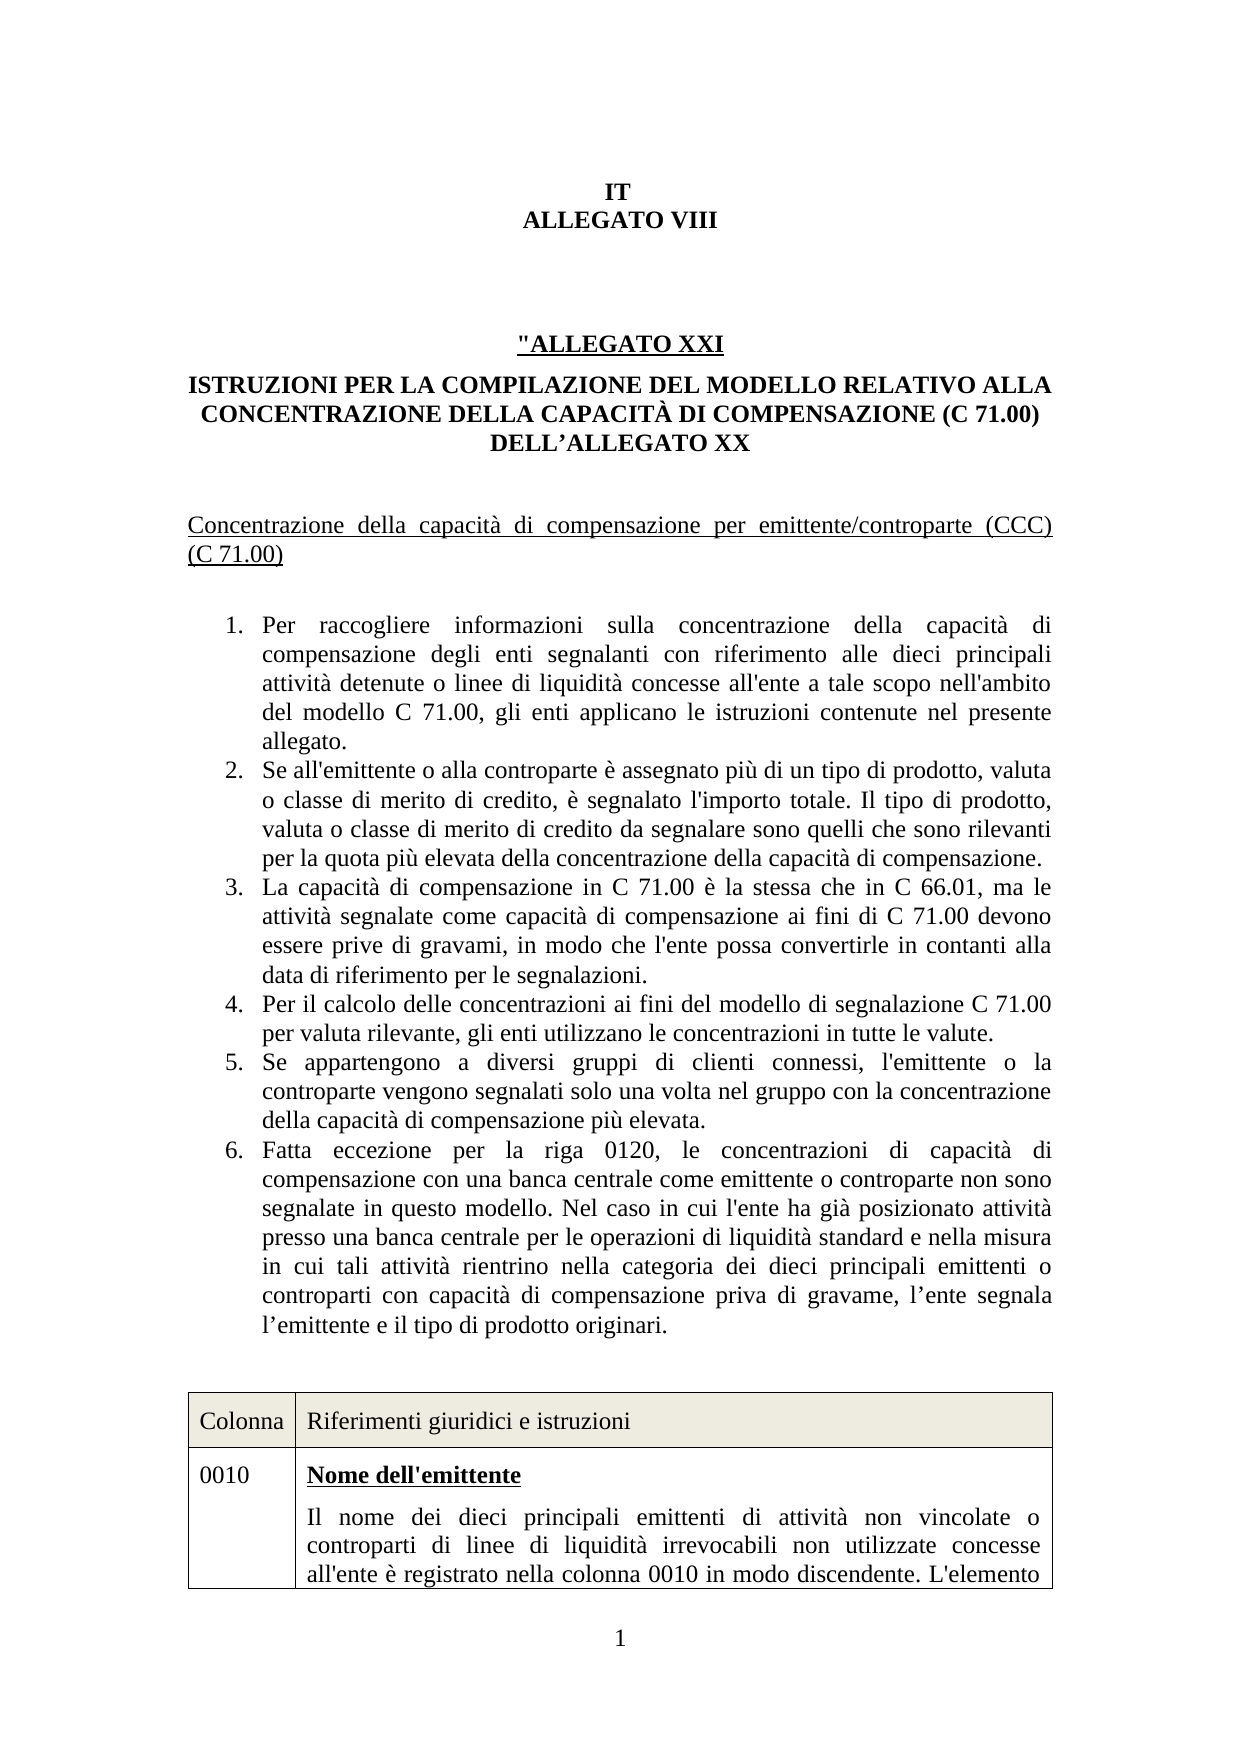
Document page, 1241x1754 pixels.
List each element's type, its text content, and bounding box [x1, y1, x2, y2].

text ISTRUZIONI PER LA COMPILAZIONE DEL MODELLO RELATIVO ALLA CONCENTRAZIONE DELLA CAPACITÀ DI COMPENSAZIONE (C 71.00) DELL’ALLEGATO XX [187, 371, 1053, 457]
text 4. Per il calcolo delle concentrazioni ai fini del modello di segnalazione C 71.00 per valuta rilevante, gli enti utilizzano le concentrazioni in tutte le valute. [225, 988, 1053, 1047]
table_header Colonna [189, 1393, 295, 1447]
text 5. Se appartengono a diversi gruppi di clienti connessi, l'emittente o la controparte vengono segnalati solo una volta nel gruppo con la concentrazione della capacità di compensazione più elevata. [225, 1047, 1053, 1134]
text 2. Se all'emittente o alla controparte è assegnato più di un tipo di prodotto, valuta o classe di merito di credito, è segnalato l'importo totale. Il tipo di prodotto, valuta o classe di merito di credito da segnalare sono quelli che sono rilevanti per la quota più elevata della concentrazione della capacità di compensazione. [225, 755, 1053, 872]
table_header Riferimenti giuridici e istruzioni [296, 1393, 1052, 1447]
text 1. Per raccogliere informazioni sulla concentrazione della capacità di compensazione degli enti segnalanti con riferimento alle dieci principali attività detenute o linee di liquidità concesse all'ente a tale scopo nell'ambito del modello C 71.00, gli enti applicano le istruzioni contenute nel presente allegato. [225, 609, 1053, 755]
text 3. La capacità di compensazione in C 71.00 è la stessa che in C 66.01, ma le attività segnalate come capacità di compensazione ai fini di C 71.00 devono essere prive di gravami, in modo che l'ente possa convertirle in contanti alla data di riferimento per le segnalazioni. [225, 872, 1053, 988]
table_cell 0010 [189, 1448, 295, 1588]
text "ALLEGATO XXI [187, 329, 1053, 358]
text Concentrazione della capacità di compensazione per emittente/controparte (CCC) (C 71.00) [187, 537, 1053, 568]
text Concentrazione della capacità di compensazione per emittente/controparte (CCC) (C 71.00) [187, 511, 1053, 536]
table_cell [296, 1448, 1052, 1588]
text 6. Fatta eccezione per la riga 0120, le concentrazioni di capacità di compensazione con una banca centrale come emittente o controparte non sono segnalate in questo modello. Nel caso in cui l'ente ha già posizionato attività presso una banca centrale per le operazioni di liquidità standard e nella misura in cui tali attività rientrino nella categoria dei dieci principali emittenti o controparti con capacità di compensazione priva di gravame, l’ente segnala l’emittente e il tipo di prodotto originari. [225, 1134, 1053, 1338]
text IT ALLEGATO VIII [187, 177, 1053, 234]
